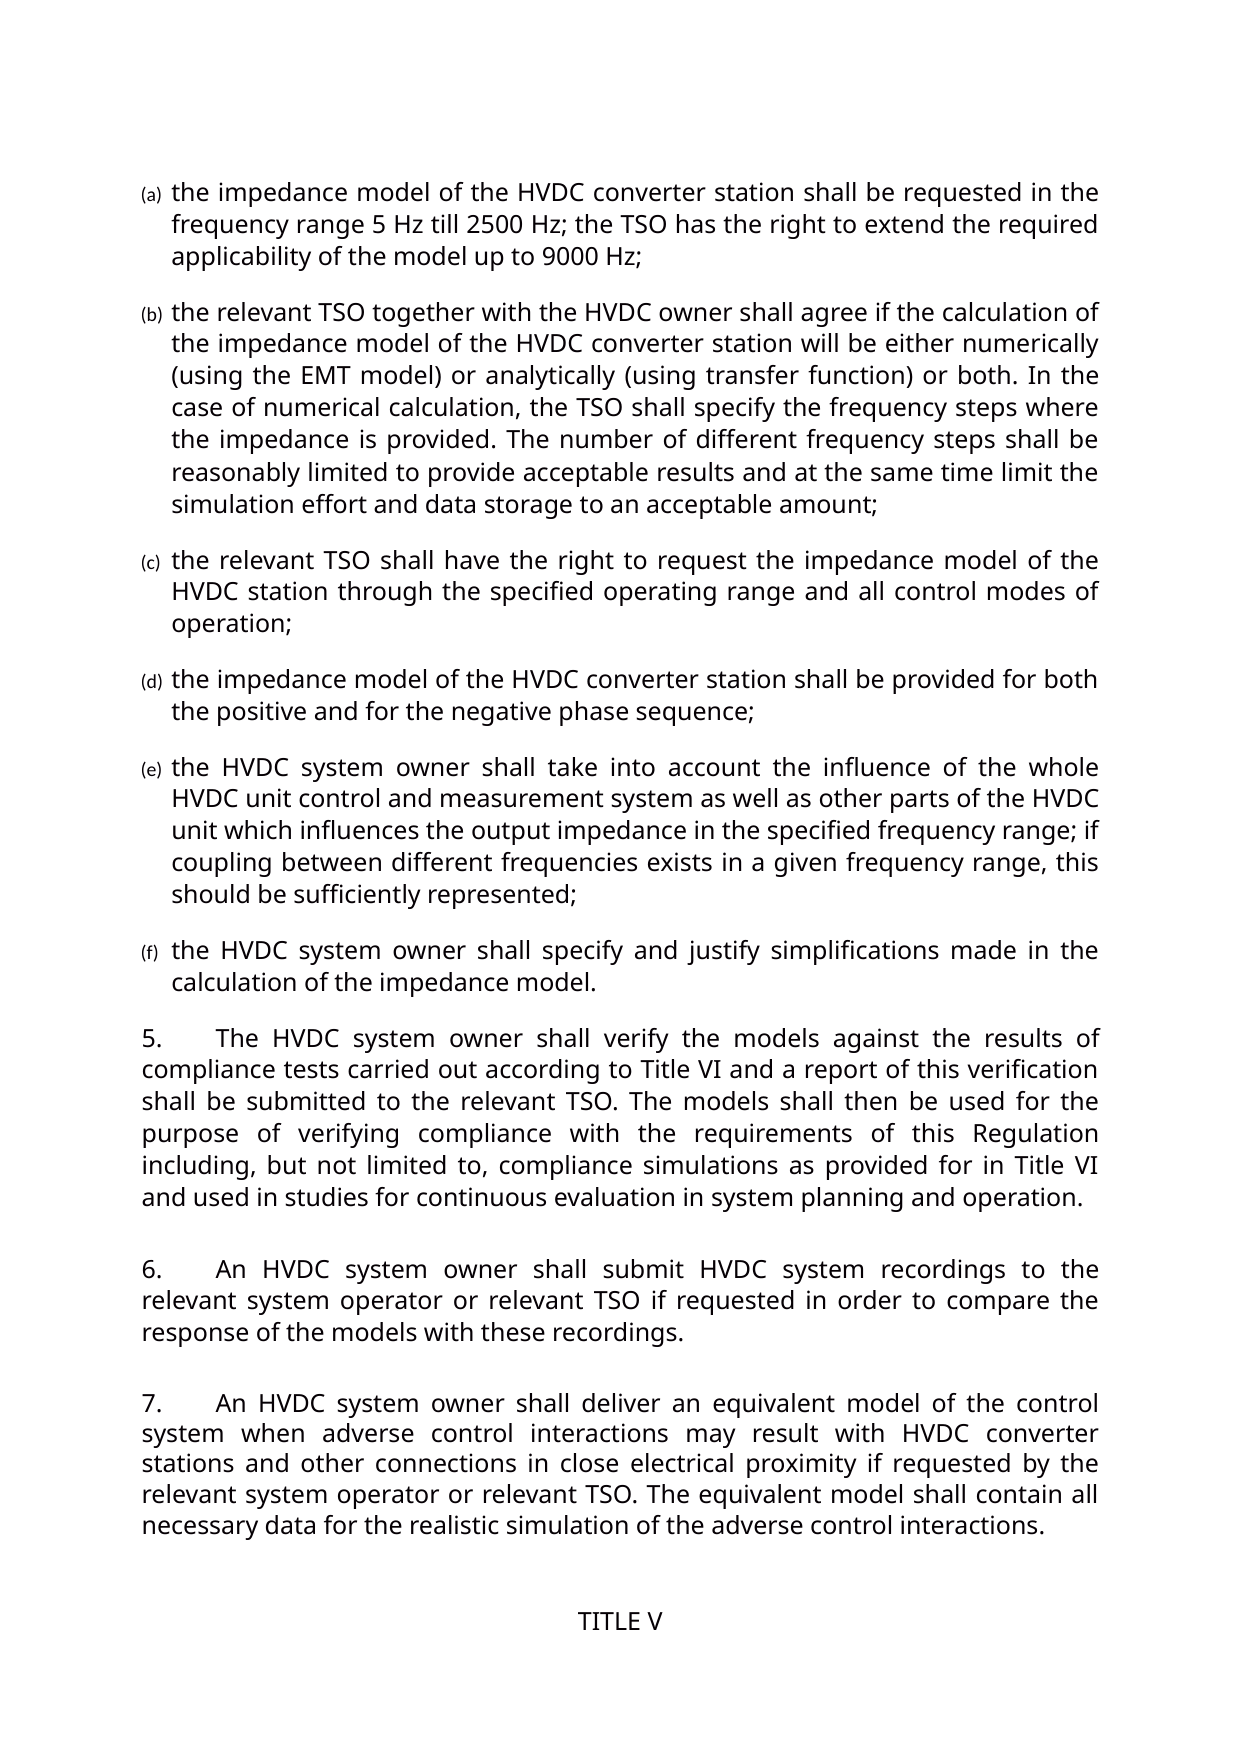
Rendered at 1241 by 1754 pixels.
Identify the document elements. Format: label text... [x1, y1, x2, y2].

list the HVDC system owner shall take into account the influence of the whole HVDC unit control and measurement system as well as other parts of the HVDC unit which influences the output impedance in the specified frequency range; if coupling between different frequencies exists in a given frequency range, this should be sufficiently represented; [140, 751, 1100, 911]
list the relevant TSO shall have the right to request the impedance model of the HVDC station through the specified operating range and all control modes of operation; [140, 544, 1100, 640]
list An HVDC system owner shall deliver an equivalent model of the control system when adverse control interactions may result with HVDC converter stations and other connections in close electrical proximity if requested by the relevant system operator or relevant TSO. The equivalent model shall contain all necessary data for the realistic simulation of the adverse control interactions. [141, 1388, 1100, 1541]
list the relevant TSO together with the HVDC owner shall agree if the calculation of the impedance model of the HVDC converter station will be either numerically (using the EMT model) or analytically (using transfer function) or both. In the case of numerical calculation, the TSO shall specify the frequency steps where the impedance is provided. The number of different frequency steps shall be reasonably limited to provide acceptable results and at the same time limit the simulation effort and data storage to an acceptable amount; [140, 296, 1100, 520]
list the impedance model of the HVDC converter station shall be requested in the frequency range 5 Hz till 2500 Hz; the TSO has the right to extend the required applicability of the model up to 9000 Hz; [140, 176, 1100, 272]
list the HVDC system owner shall specify and justify simplifications made in the calculation of the impedance model. [140, 934, 1100, 998]
list An HVDC system owner shall submit HVDC system recordings to the relevant system operator or relevant TSO if requested in order to compare the response of the models with these recordings. [141, 1253, 1100, 1349]
text TITLE V [540, 1603, 701, 1638]
list The HVDC system owner shall verify the models against the results of compliance tests carried out according to Title VI and a report of this verification shall be submitted to the relevant TSO. The models shall then be used for the purpose of verifying compliance with the requirements of this Regulation including, but not limited to, compliance simulations as provided for in Title VI and used in studies for continuous evaluation in system planning and operation. [141, 1022, 1100, 1214]
list the impedance model of the HVDC converter station shall be provided for both the positive and for the negative phase sequence; [140, 663, 1100, 727]
